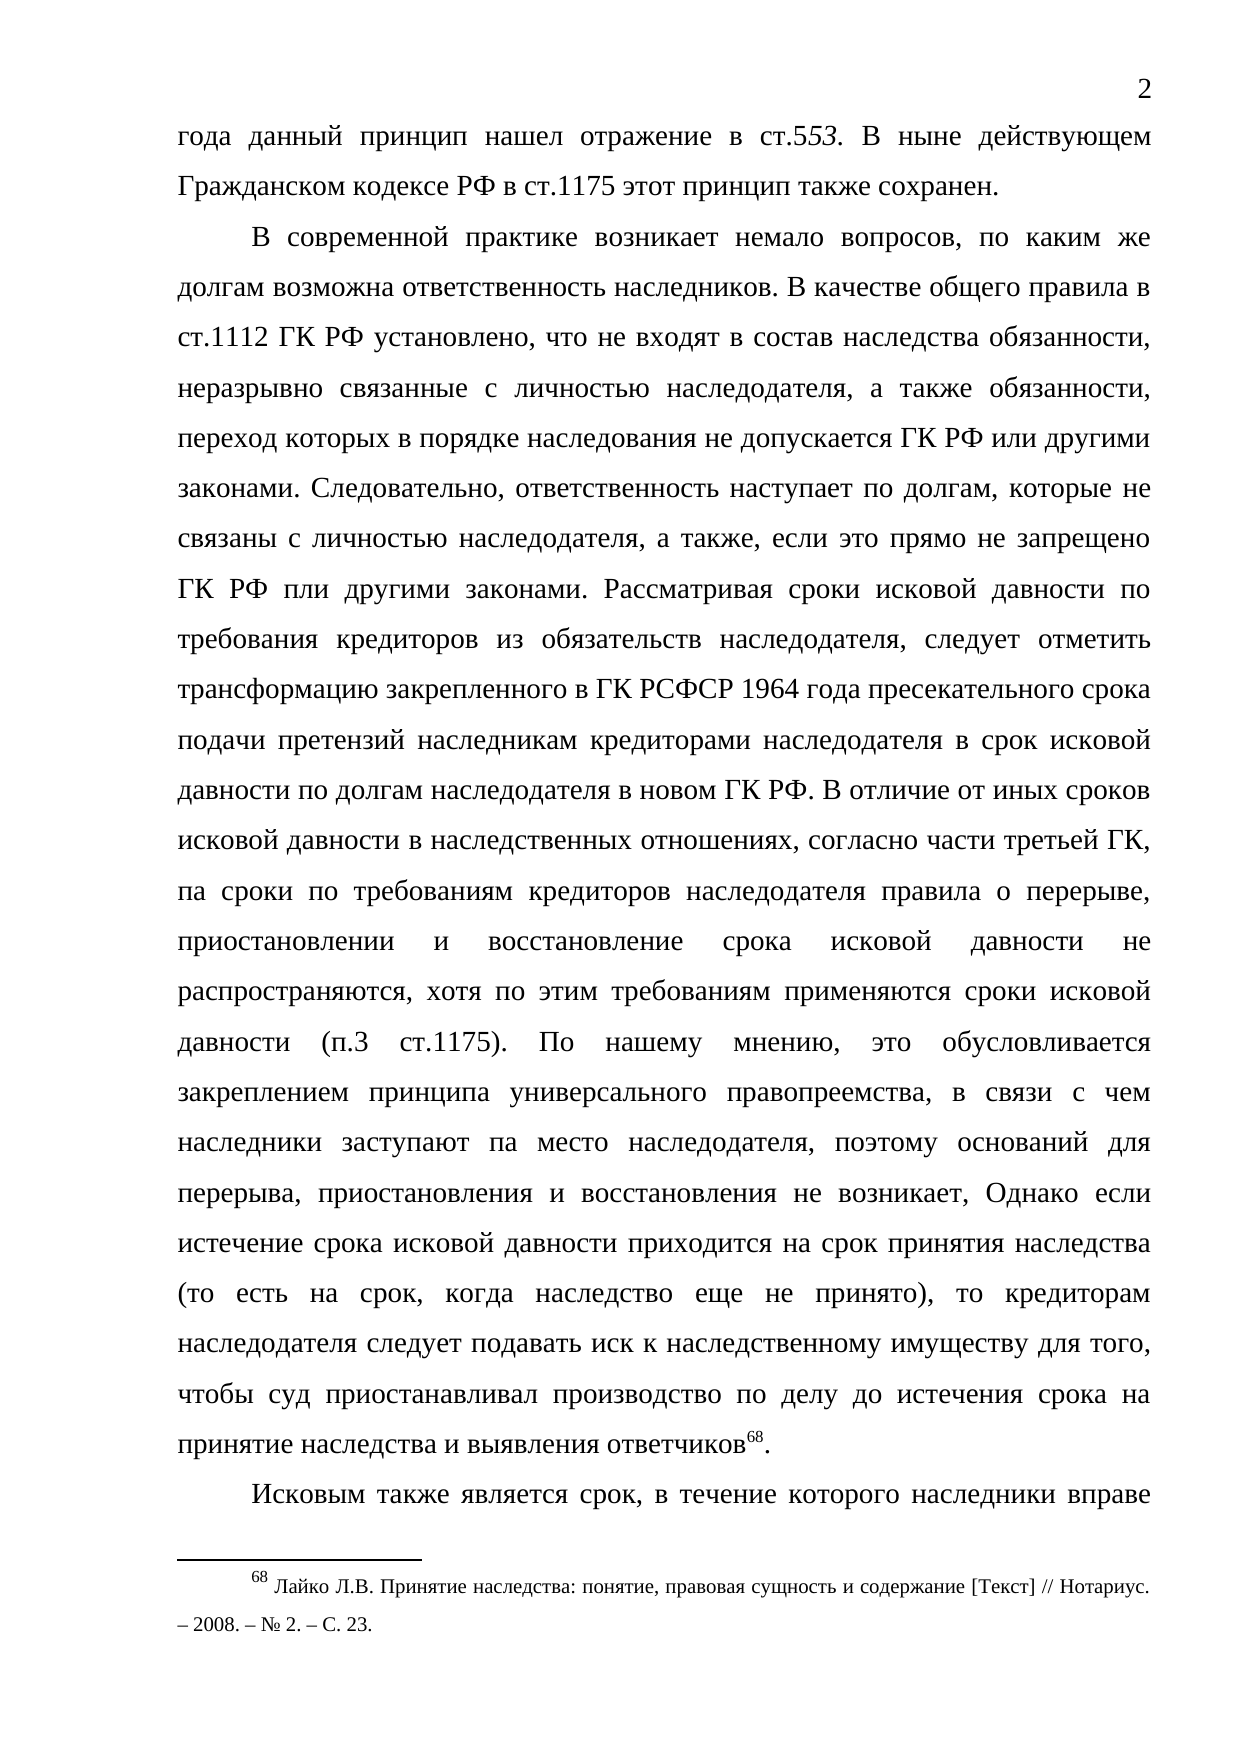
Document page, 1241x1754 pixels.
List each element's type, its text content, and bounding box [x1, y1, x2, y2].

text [177, 1477, 1152, 1510]
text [177, 118, 1152, 202]
text В современной практике возникает немало вопросов, по каким же долгам возможна ответственность наследников. В качестве общего правила в ст.1112 ГК РФ установлено, что не входят в состав наследства обязанности, неразрывно связанные с личностью наследодателя, а также обязанности, переход которых в порядке наследования не допускается ГК РФ или другими законами. Следовательно, ответственность наступает по долгам, которые не связаны с личностью наследодателя, а также, если это прямо не запрещено ГК РФ пли другими законами. Рассматривая сроки исковой давности по требования кредиторов из обязательств наследодателя, следует отметить трансформацию закрепленного в ГК РСФСР 1964 года пресекательного срока подачи претензий наследникам кредиторами наследодателя в срок исковой давности по долгам наследодателя в новом ГК РФ. В отличие от иных сроков исковой давности в наследственных отношениях, согласно части третьей ГК, па сроки по требованиям кредиторов наследодателя правила о перерыве, приостановлении и восстановление срока исковой давности не распространяются, хотя по этим требованиям применяются сроки исковой давности (п.3 ст.1175). По нашему мнению, это обусловливается закреплением принципа универсального правопреемства, в связи с чем наследники заступают па место наследодателя, поэтому оснований для перерыва, приостановления и восстановления не возникает, Однако если истечение срока исковой давности приходится на срок принятия наследства (то есть на срок, когда наследство еще не принято), то кредиторам наследодателя следует подавать иск к наследственному имуществу для того, чтобы суд приостанавливал производство по делу до истечения срока на принятие наследства и выявления ответчиков. [177, 219, 1152, 1460]
